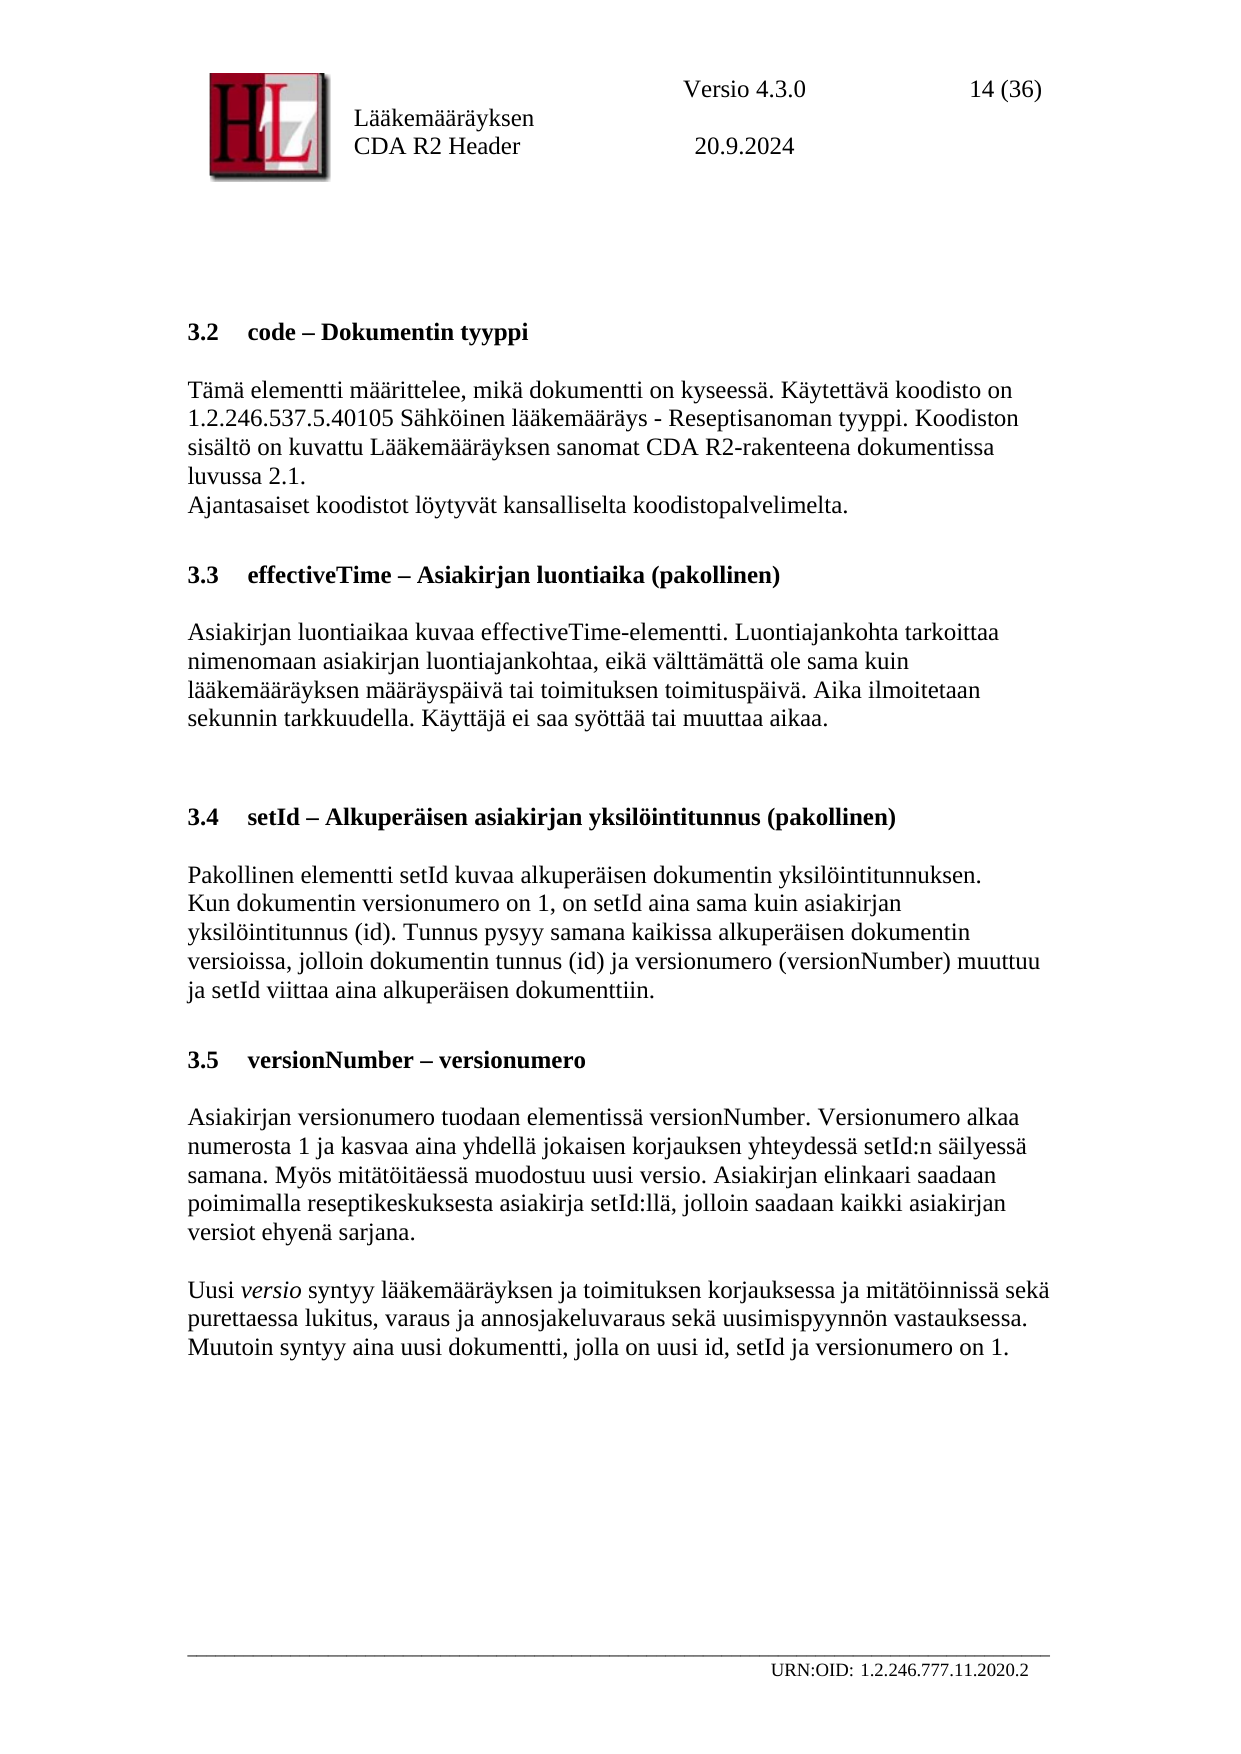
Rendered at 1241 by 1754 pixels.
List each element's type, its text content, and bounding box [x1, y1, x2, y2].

text Asiakirjan versionumero tuodaan elementissä versionNumber. Versionumero alkaa numerosta 1 ja kasvaa aina yhdellä jokaisen korjauksen yhteydessä setId:n säilyessä samana. Myös mitätöitäessä muodostuu uusi versio. Asiakirjan elinkaari saadaan poimimalla reseptikeskuksesta asiakirja setId:llä, jolloin saadaan kaikki asiakirjan versiot ehyenä sarjana. [187, 1102, 1053, 1246]
text Uusi versio syntyy lääkemääräyksen ja toimituksen korjauksessa ja mitätöinnissä sekä purettaessa lukitus, varaus ja annosjakeluvaraus sekä uusimispyynnön vastauksessa. Muutoin syntyy aina uusi dokumentti, jolla on uusi id, setId ja versionumero on 1. [187, 1275, 1053, 1361]
subtitle versionNumber – versionumero [187, 1045, 1053, 1073]
text Kun dokumentin versionumero on 1, on setId aina sama kuin asiakirjan yksilöintitunnus (id). Tunnus pysyy samana kaikissa alkuperäisen dokumentin versioissa, jolloin dokumentin tunnus (id) ja versionumero (versionNumber) muuttuu ja setId viittaa aina alkuperäisen dokumenttiin. [187, 888, 1053, 1003]
text Asiakirjan luontiaikaa kuvaa effectiveTime-elementti. Luontiajankohta tarkoittaa nimenomaan asiakirjan luontiajankohtaa, eikä välttämättä ole sama kuin lääkemääräyksen määräyspäivä tai toimituksen toimituspäivä. Aika ilmoitetaan sekunnin tarkkuudella. Käyttäjä ei saa syöttää tai muuttaa aikaa. [187, 617, 1053, 732]
text Ajantasaiset koodistot löytyvät kansalliselta koodistopalvelimelta. [187, 490, 1053, 518]
text Tämä elementti määrittelee, mikä dokumentti on kyseessä. Käytettävä koodisto on 1.2.246.537.5.40105 Sähköinen lääkemääräys - Reseptisanoman tyyppi. Koodiston sisältö on kuvattu Lääkemääräyksen sanomat CDA R2-rakenteena dokumentissa luvussa 2.1. [187, 375, 1053, 490]
subtitle effectiveTime – Asiakirjan luontiaika (pakollinen) [187, 560, 1053, 588]
picture [209, 73, 332, 182]
subtitle code – Dokumentin tyyppi [187, 317, 1053, 346]
text Pakollinen elementti setId kuvaa alkuperäisen dokumentin yksilöintitunnuksen. [187, 860, 1053, 888]
subtitle setId – Alkuperäisen asiakirjan yksilöintitunnus (pakollinen) [187, 802, 1053, 831]
